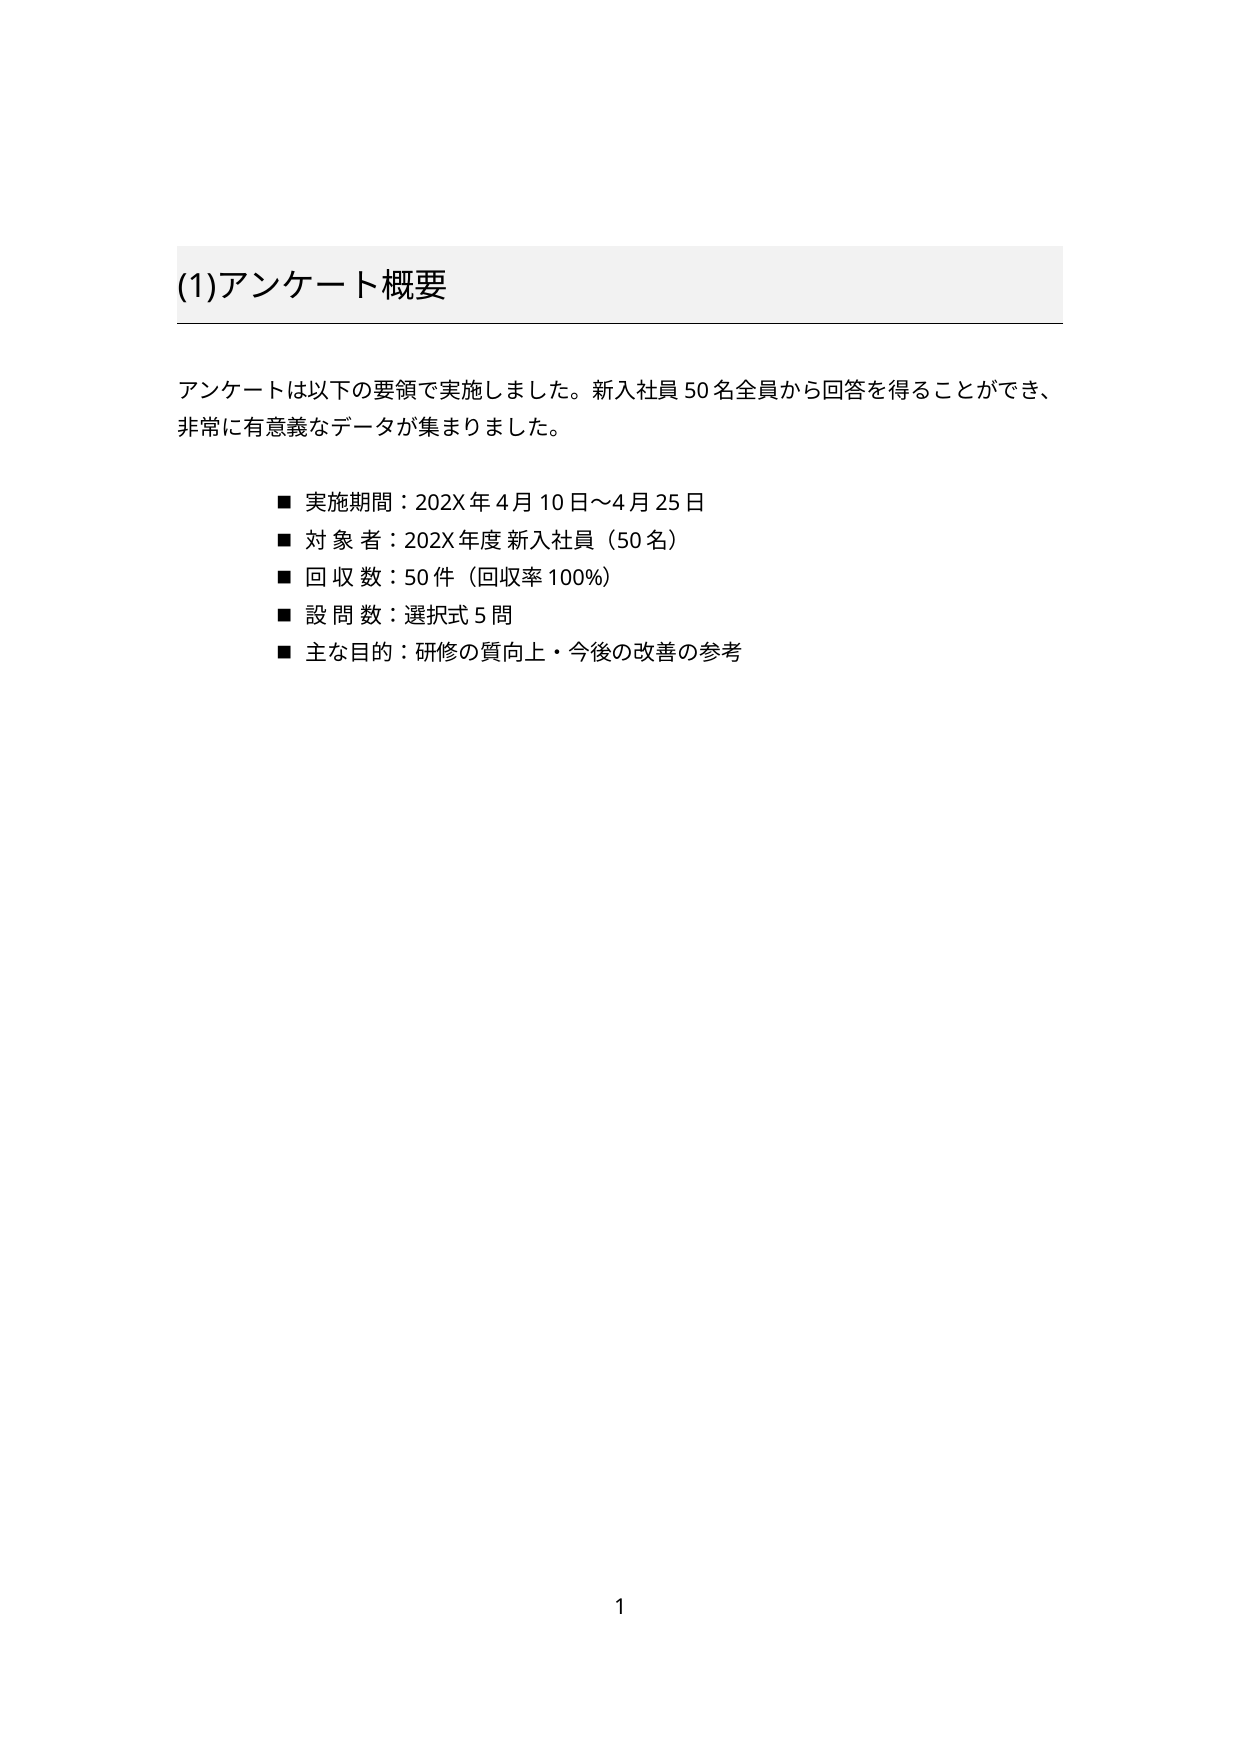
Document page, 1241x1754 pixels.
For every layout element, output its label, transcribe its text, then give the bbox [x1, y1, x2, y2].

list 対象者：202X年度 新入社員（50名） [276, 520, 1063, 557]
text アンケートは以下の要領で実施しました。新入社員50名全員から回答を得ることができ、非常に有意義なデータが集まりました。 [177, 370, 1063, 445]
list 設問数：選択式5問 [276, 595, 1063, 632]
list 実施期間：202X年4月10日〜4月25日 [276, 482, 1063, 520]
list 主な目的：研修の質向上・今後の改善の参考 [276, 632, 1063, 670]
subtitle (1)アンケート概要 [177, 246, 1063, 323]
list 回収数：50件（回収率100%） [276, 557, 1063, 595]
